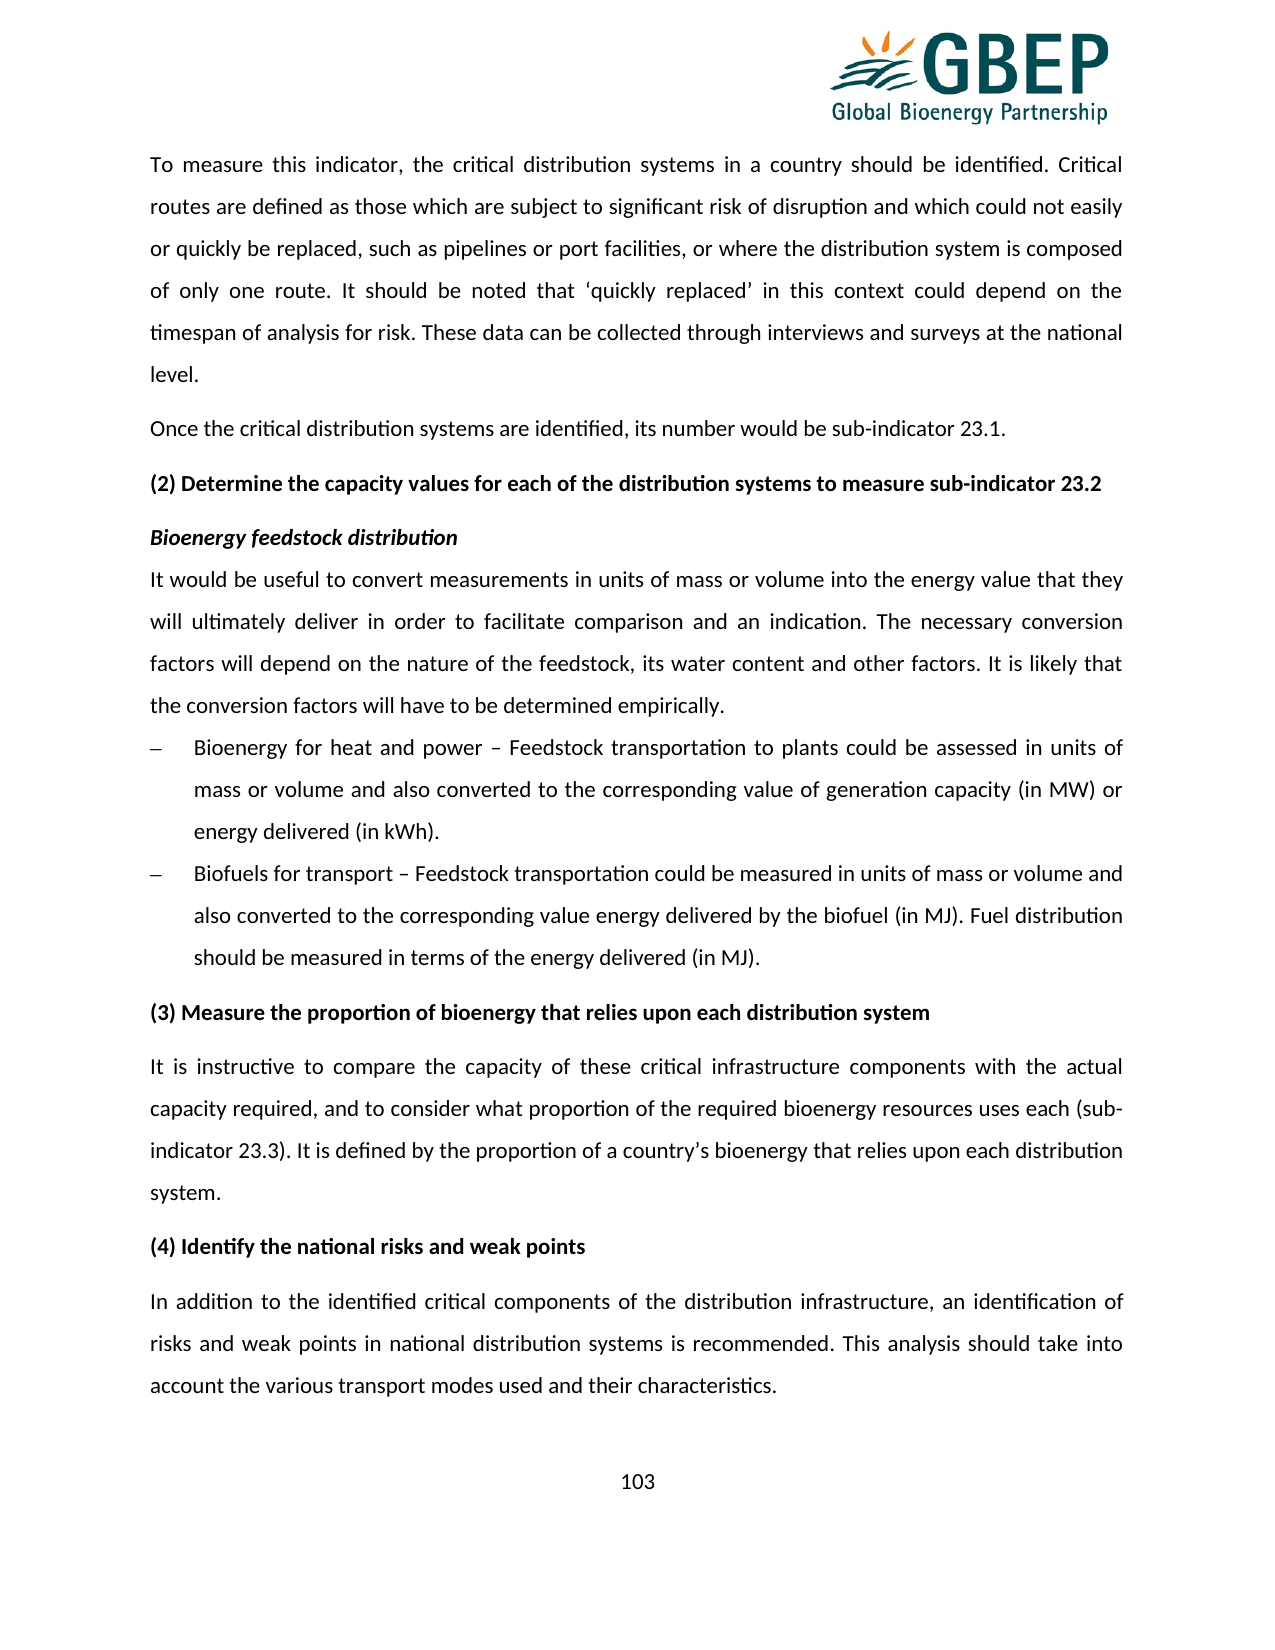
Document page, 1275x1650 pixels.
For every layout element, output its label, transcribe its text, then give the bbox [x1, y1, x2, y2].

text (4) Identify the national risks and weak points [150, 1232, 1125, 1261]
text (3) Measure the proportion of bioenergy that relies upon each distribution system [150, 998, 1125, 1026]
picture [825, 21, 1116, 141]
text It is instructive to compare the capacity of these critical infrastructure components with the actual capacity required, and to consider what proportion of the required bioenergy resources uses each (sub-indicator 23.3). It is defined by the proportion of a country’s bioenergy that relies upon each distribution system. [150, 1052, 1125, 1206]
text To measure this indicator, the critical distribution systems in a country should be identified. Critical routes are defined as those which are subject to significant risk of disruption and which could not easily or quickly be replaced, such as pipelines or port facilities, or where the distribution system is composed of only one route. It should be noted that ‘quickly replaced’ in this context could depend on the timespan of analysis for risk. These data can be collected through interviews and surveys at the national level. [150, 150, 1125, 388]
text It would be useful to convert measurements in units of mass or volume into the energy value that they will ultimately deliver in order to facilitate comparison and an indication. The necessary conversion factors will depend on the nature of the feedstock, its water content and other factors. It is likely that the conversion factors will have to be determined empirically. [150, 565, 1125, 719]
list Bioenergy for heat and power – Feedstock transportation to plants could be assessed in units of mass or volume and also converted to the corresponding value of generation capacity (in MW) or energy delivered (in kWh). [150, 733, 1125, 845]
text Bioenergy feedstock distribution [150, 523, 1125, 551]
list Biofuels for transport – Feedstock transportation could be measured in units of mass or volume and also converted to the corresponding value energy delivered by the biofuel (in MJ). Fuel distribution should be measured in terms of the energy delivered (in MJ). [150, 859, 1125, 971]
text Once the critical distribution systems are identified, its number would be sub-indicator 23.1. [150, 414, 1125, 442]
text In addition to the identified critical components of the distribution infrastructure, an identification of risks and weak points in national distribution systems is recommended. This analysis should take into account the various transport modes used and their characteristics. [150, 1287, 1125, 1399]
text (2) Determine the capacity values for each of the distribution systems to measure sub-indicator 23.2 [150, 469, 1125, 497]
